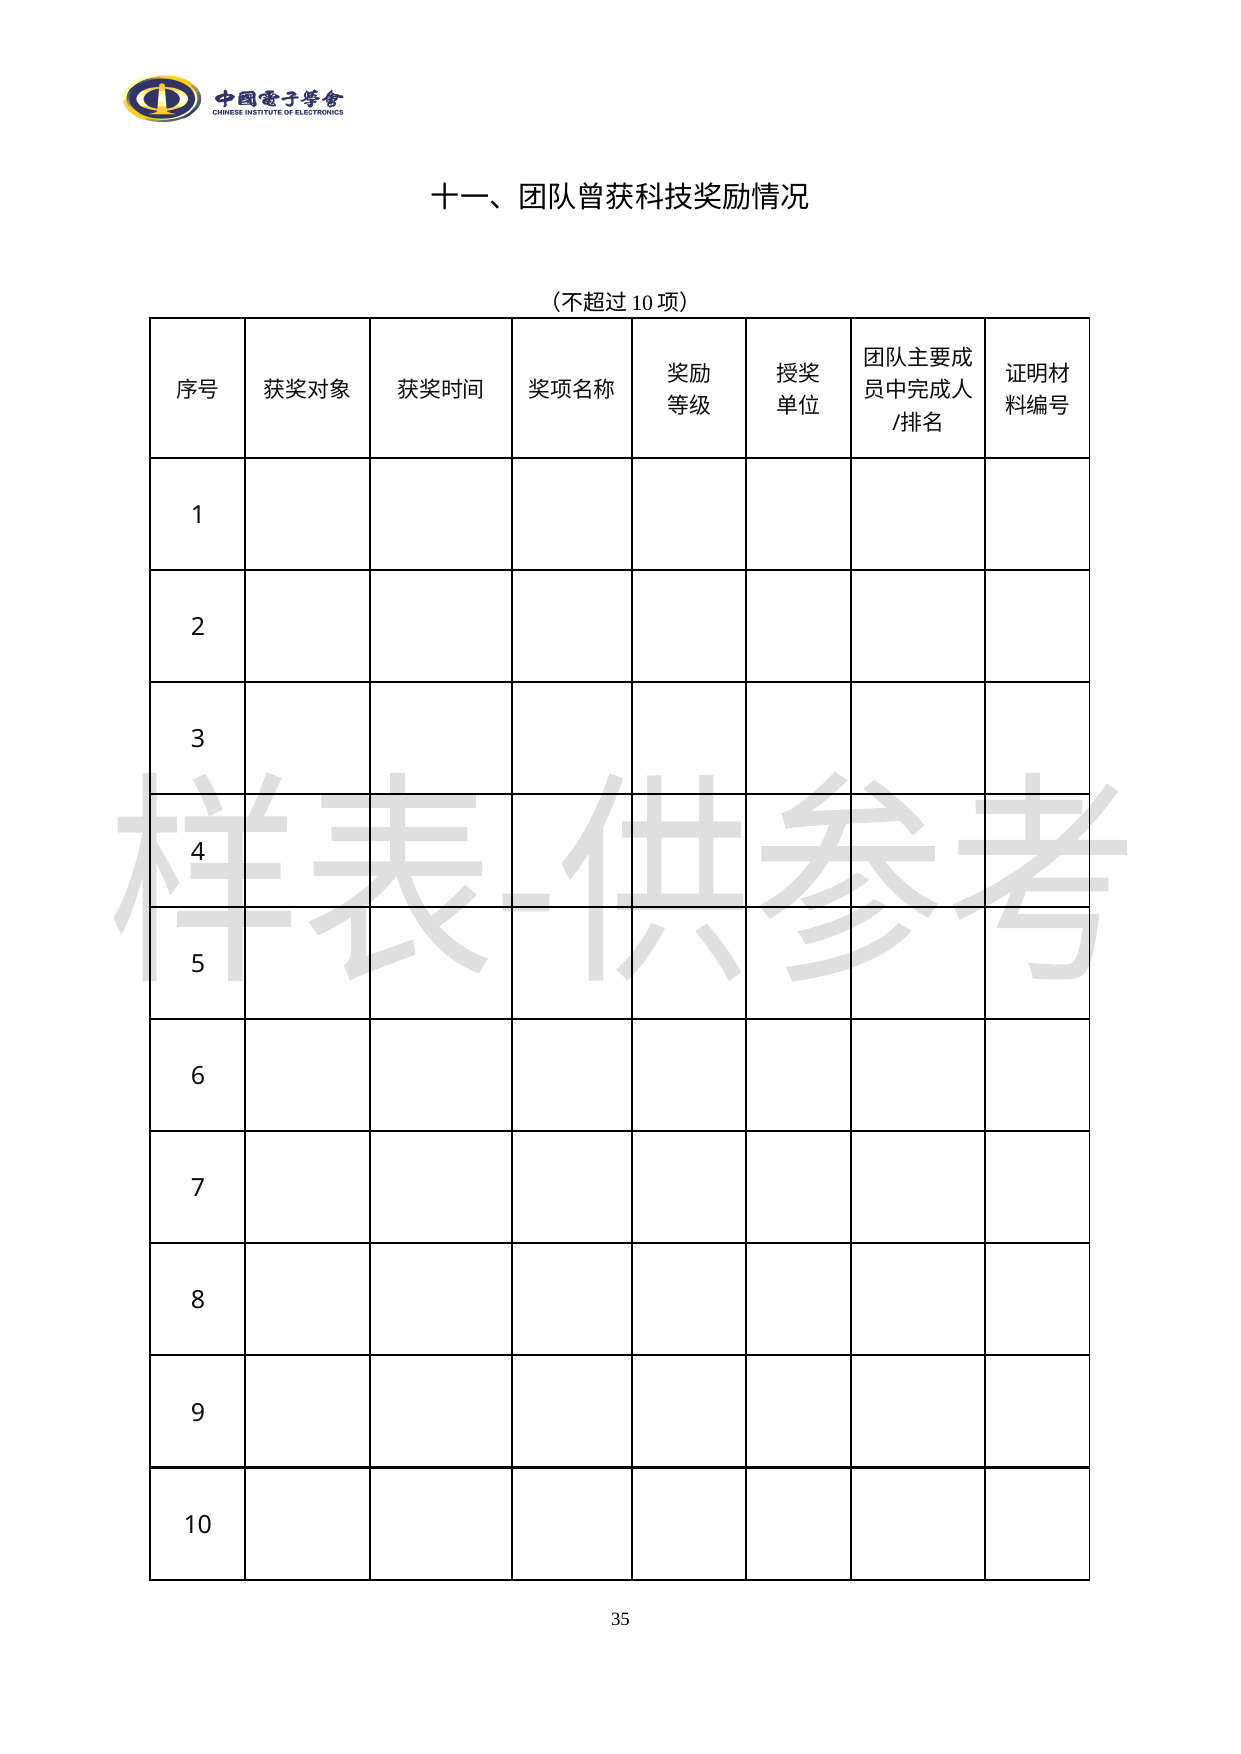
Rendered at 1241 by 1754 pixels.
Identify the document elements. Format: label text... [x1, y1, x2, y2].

table_cell [633, 1132, 745, 1242]
table_cell [513, 1356, 631, 1466]
table_cell [513, 908, 631, 1018]
table_header 证明材料编号 [986, 319, 1089, 457]
table_cell [986, 1020, 1089, 1130]
table_cell [852, 1469, 984, 1579]
table_cell [747, 683, 850, 793]
table_cell 2 [151, 571, 244, 681]
table_cell [986, 1356, 1089, 1466]
table_cell [747, 1020, 850, 1130]
table_cell [513, 1244, 631, 1354]
table_cell [986, 1469, 1089, 1579]
table_cell [852, 1132, 984, 1242]
table_cell [747, 1356, 850, 1466]
table_cell [747, 908, 850, 1018]
table_cell [371, 1244, 511, 1354]
table_cell [986, 1244, 1089, 1354]
table_header 授奖 单位 [747, 319, 850, 457]
table_cell 9 [151, 1356, 244, 1466]
table_cell [371, 1356, 511, 1466]
table_cell 5 [151, 908, 244, 1018]
table_header 奖励 等级 [633, 319, 745, 457]
table_cell [986, 795, 1089, 906]
table_cell [986, 571, 1089, 681]
table_cell [852, 683, 984, 793]
table_cell 3 [151, 683, 244, 793]
table_cell [246, 1244, 369, 1354]
table_cell [852, 908, 984, 1018]
table_cell [986, 908, 1089, 1018]
table_cell [852, 571, 984, 681]
table_cell [852, 1356, 984, 1466]
subtitle 十一、团队曾获科技奖励情况 [187, 162, 1053, 227]
table_cell [246, 795, 369, 906]
table_cell [371, 1469, 511, 1579]
table_cell [371, 459, 511, 569]
table_cell [747, 1244, 850, 1354]
table_header 团队主要成员中完成人/排名 [852, 319, 984, 457]
table_cell [246, 908, 369, 1018]
table_cell [246, 1469, 369, 1579]
table_cell [852, 1020, 984, 1130]
table_cell [747, 1469, 850, 1579]
table_cell [371, 683, 511, 793]
table_cell [633, 1356, 745, 1466]
table_cell [633, 795, 745, 906]
table_cell [633, 1244, 745, 1354]
table_cell 10 [151, 1469, 244, 1579]
table_cell [371, 571, 511, 681]
table_cell [246, 683, 369, 793]
table_header 获奖时间 [371, 319, 511, 457]
table_cell [633, 459, 745, 569]
table_cell 6 [151, 1020, 244, 1130]
table_cell [986, 683, 1089, 793]
table_cell 4 [151, 795, 244, 906]
picture [123, 56, 344, 139]
table_cell [246, 459, 369, 569]
table_cell [747, 459, 850, 569]
table_cell [371, 1132, 511, 1242]
table_cell 1 [151, 459, 244, 569]
table_cell [246, 1356, 369, 1466]
table_cell [986, 1132, 1089, 1242]
table_cell [513, 459, 631, 569]
table_cell [852, 459, 984, 569]
table_cell [747, 1132, 850, 1242]
table_cell [246, 1132, 369, 1242]
table_cell 8 [151, 1244, 244, 1354]
text （不超过10项） [187, 284, 1053, 317]
table_cell [371, 795, 511, 906]
table_header 奖项名称 [513, 319, 631, 457]
table_cell 7 [151, 1132, 244, 1242]
table_cell [633, 908, 745, 1018]
table_cell [513, 571, 631, 681]
table_cell [986, 459, 1089, 569]
table_header 获奖对象 [246, 319, 369, 457]
table_cell [633, 1469, 745, 1579]
table_cell [371, 908, 511, 1018]
table_cell [246, 1020, 369, 1130]
table_cell [513, 1020, 631, 1130]
table_cell [747, 571, 850, 681]
table_cell [246, 571, 369, 681]
table_cell [513, 1132, 631, 1242]
table_cell [852, 1244, 984, 1354]
table_cell [371, 1020, 511, 1130]
table_cell [513, 683, 631, 793]
table_cell [852, 795, 984, 906]
table_cell [747, 795, 850, 906]
table_cell [633, 571, 745, 681]
table_cell [633, 1020, 745, 1130]
table_cell [513, 1469, 631, 1579]
table_cell [513, 795, 631, 906]
table_cell [633, 683, 745, 793]
table_header 序号 [151, 319, 244, 457]
